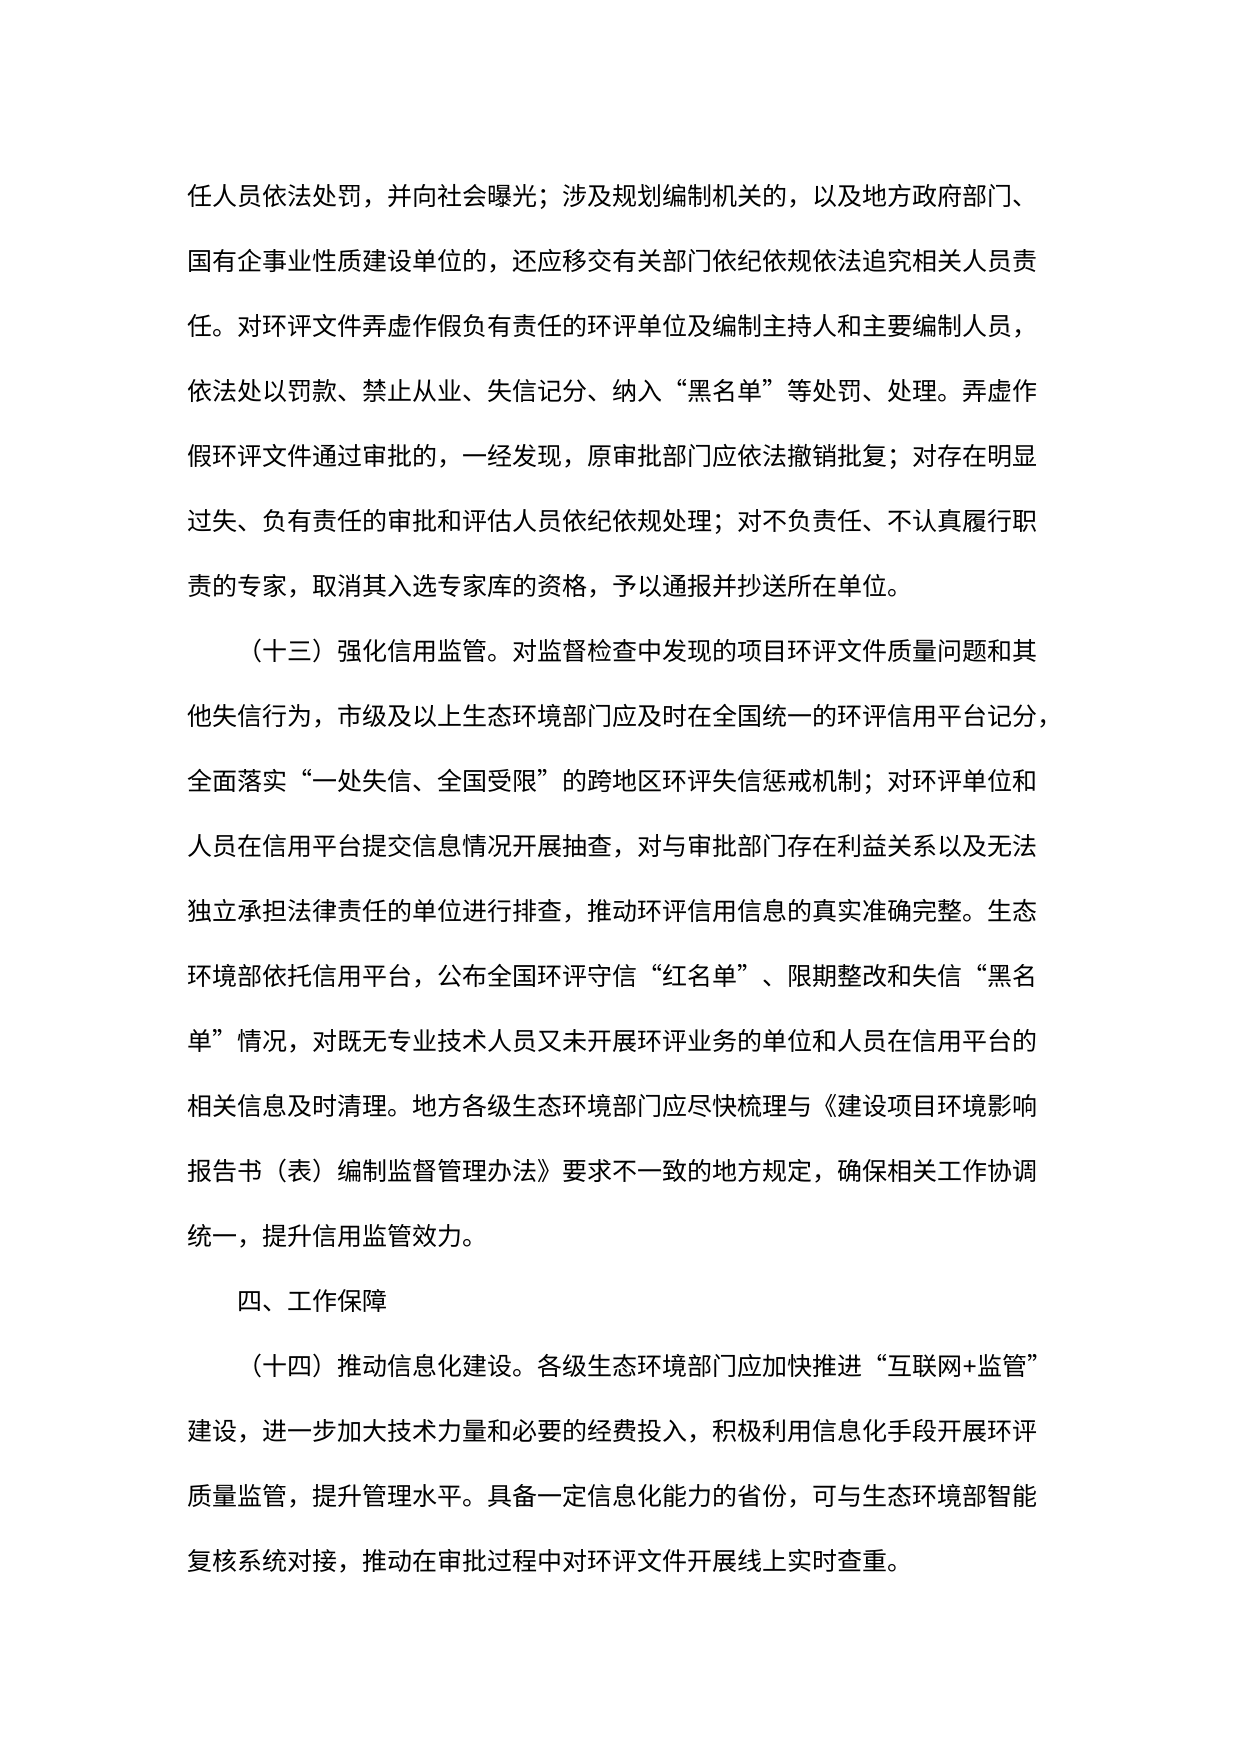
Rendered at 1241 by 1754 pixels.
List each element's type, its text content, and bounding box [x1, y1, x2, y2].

text 四、工作保障 [187, 1267, 1053, 1332]
text （十三）强化信用监管。对监督检查中发现的项目环评文件质量问题和其他失信行为，市级及以上生态环境部门应及时在全国统一的环评信用平台记分，全面落实“一处失信、全国受限”的跨地区环评失信惩戒机制；对环评单位和人员在信用平台提交信息情况开展抽查，对与审批部门存在利益关系以及无法独立承担法律责任的单位进行排查，推动环评信用信息的真实准确完整。生态环境部依托信用平台，公布全国环评守信“红名单”、限期整改和失信“黑名单”情况，对既无专业技术人员又未开展环评业务的单位和人员在信用平台的相关信息及时清理。地方各级生态环境部门应尽快梳理与《建设项目环境影响报告书（表）编制监督管理办法》要求不一致的地方规定，确保相关工作协调统一，提升信用监管效力。 [187, 617, 1053, 1267]
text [187, 162, 1053, 617]
text （十四）推动信息化建设。各级生态环境部门应加快推进“互联网+监管”建设，进一步加大技术力量和必要的经费投入，积极利用信息化手段开展环评质量监管，提升管理水平。具备一定信息化能力的省份，可与生态环境部智能复核系统对接，推动在审批过程中对环评文件开展线上实时查重。 [187, 1332, 1053, 1592]
